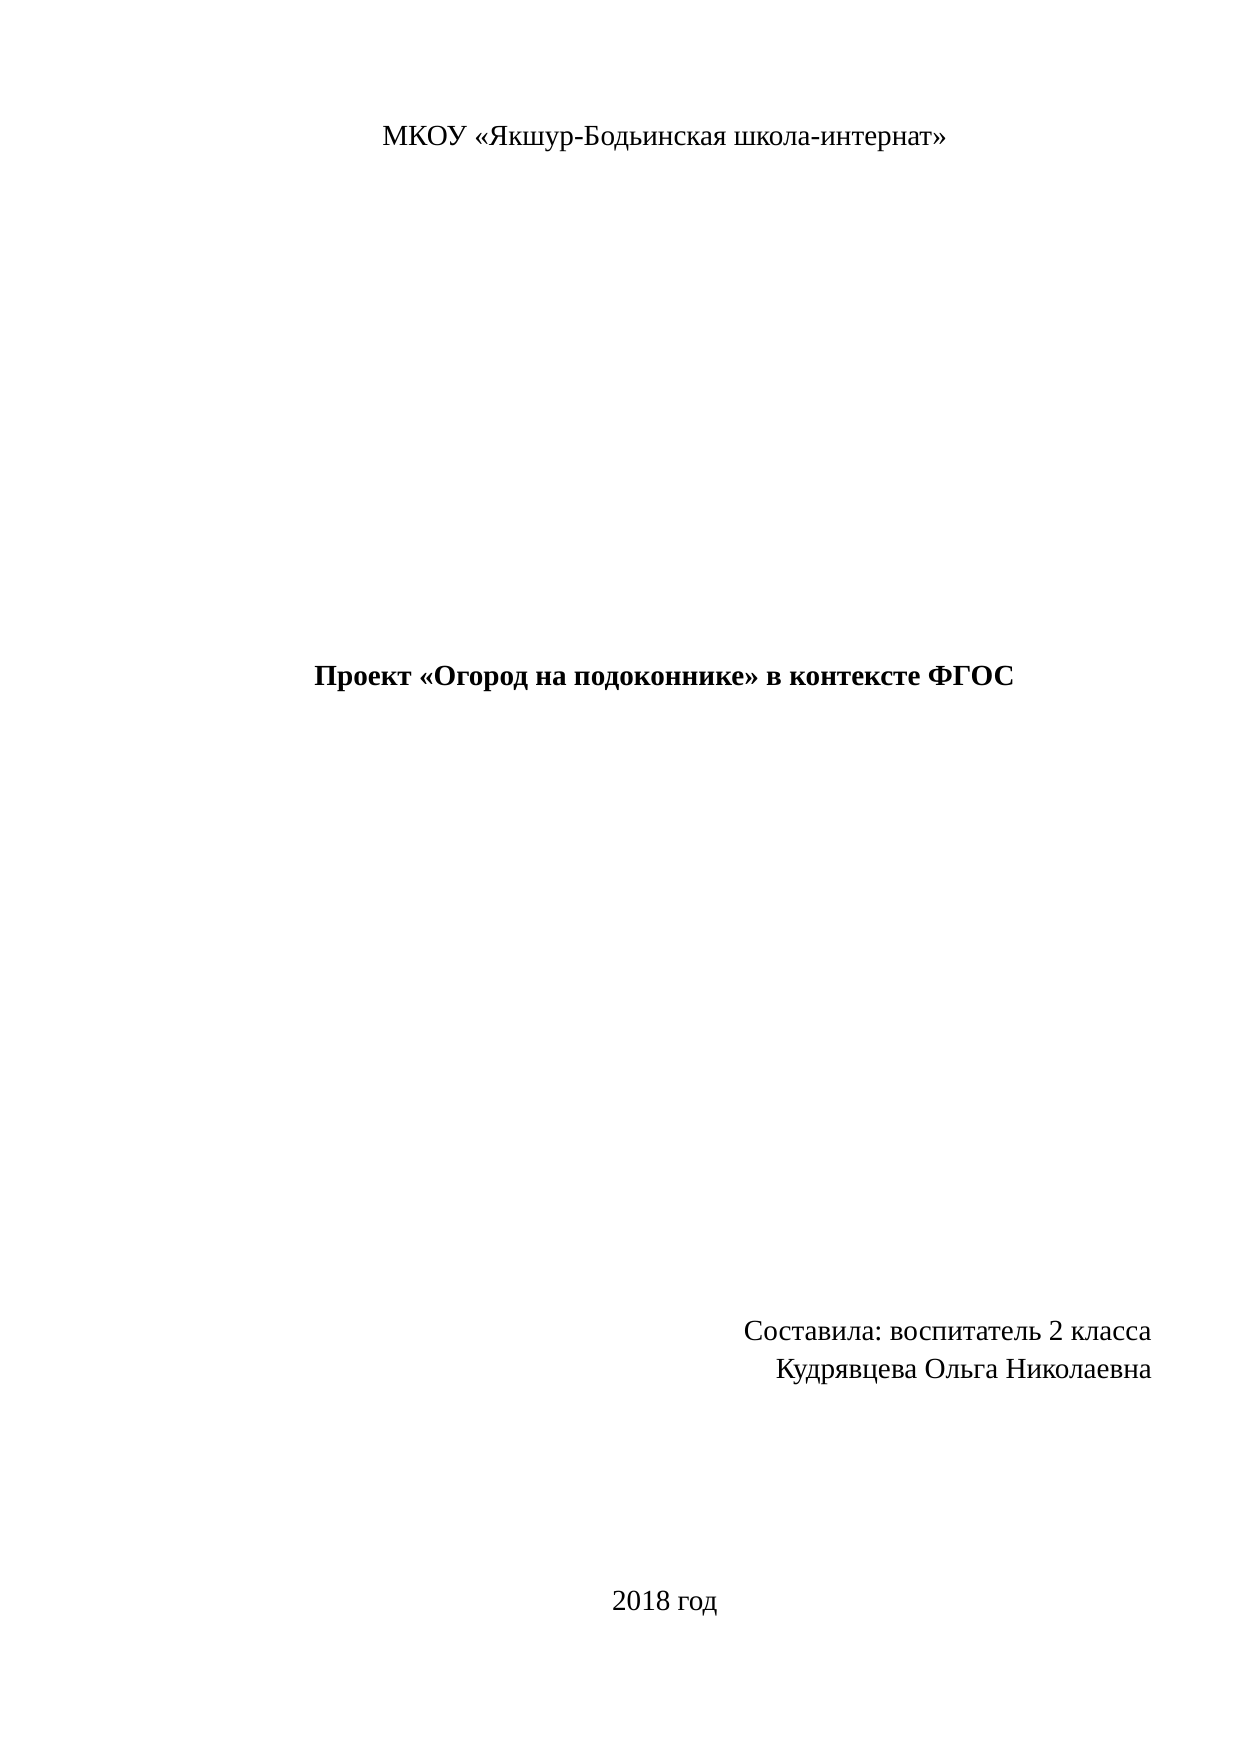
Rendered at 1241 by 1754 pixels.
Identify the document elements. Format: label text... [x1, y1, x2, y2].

text Проект «Огород на подоконнике» в контексте ФГОС [177, 658, 1152, 691]
text Кудрявцева Ольга Николаевна [177, 1351, 1152, 1385]
text МКОУ «Якшур-Бодьинская школа-интернат» [177, 118, 1152, 152]
text Составила: воспитатель 2 класса [177, 1313, 1152, 1346]
text 2018 год [177, 1583, 1152, 1616]
